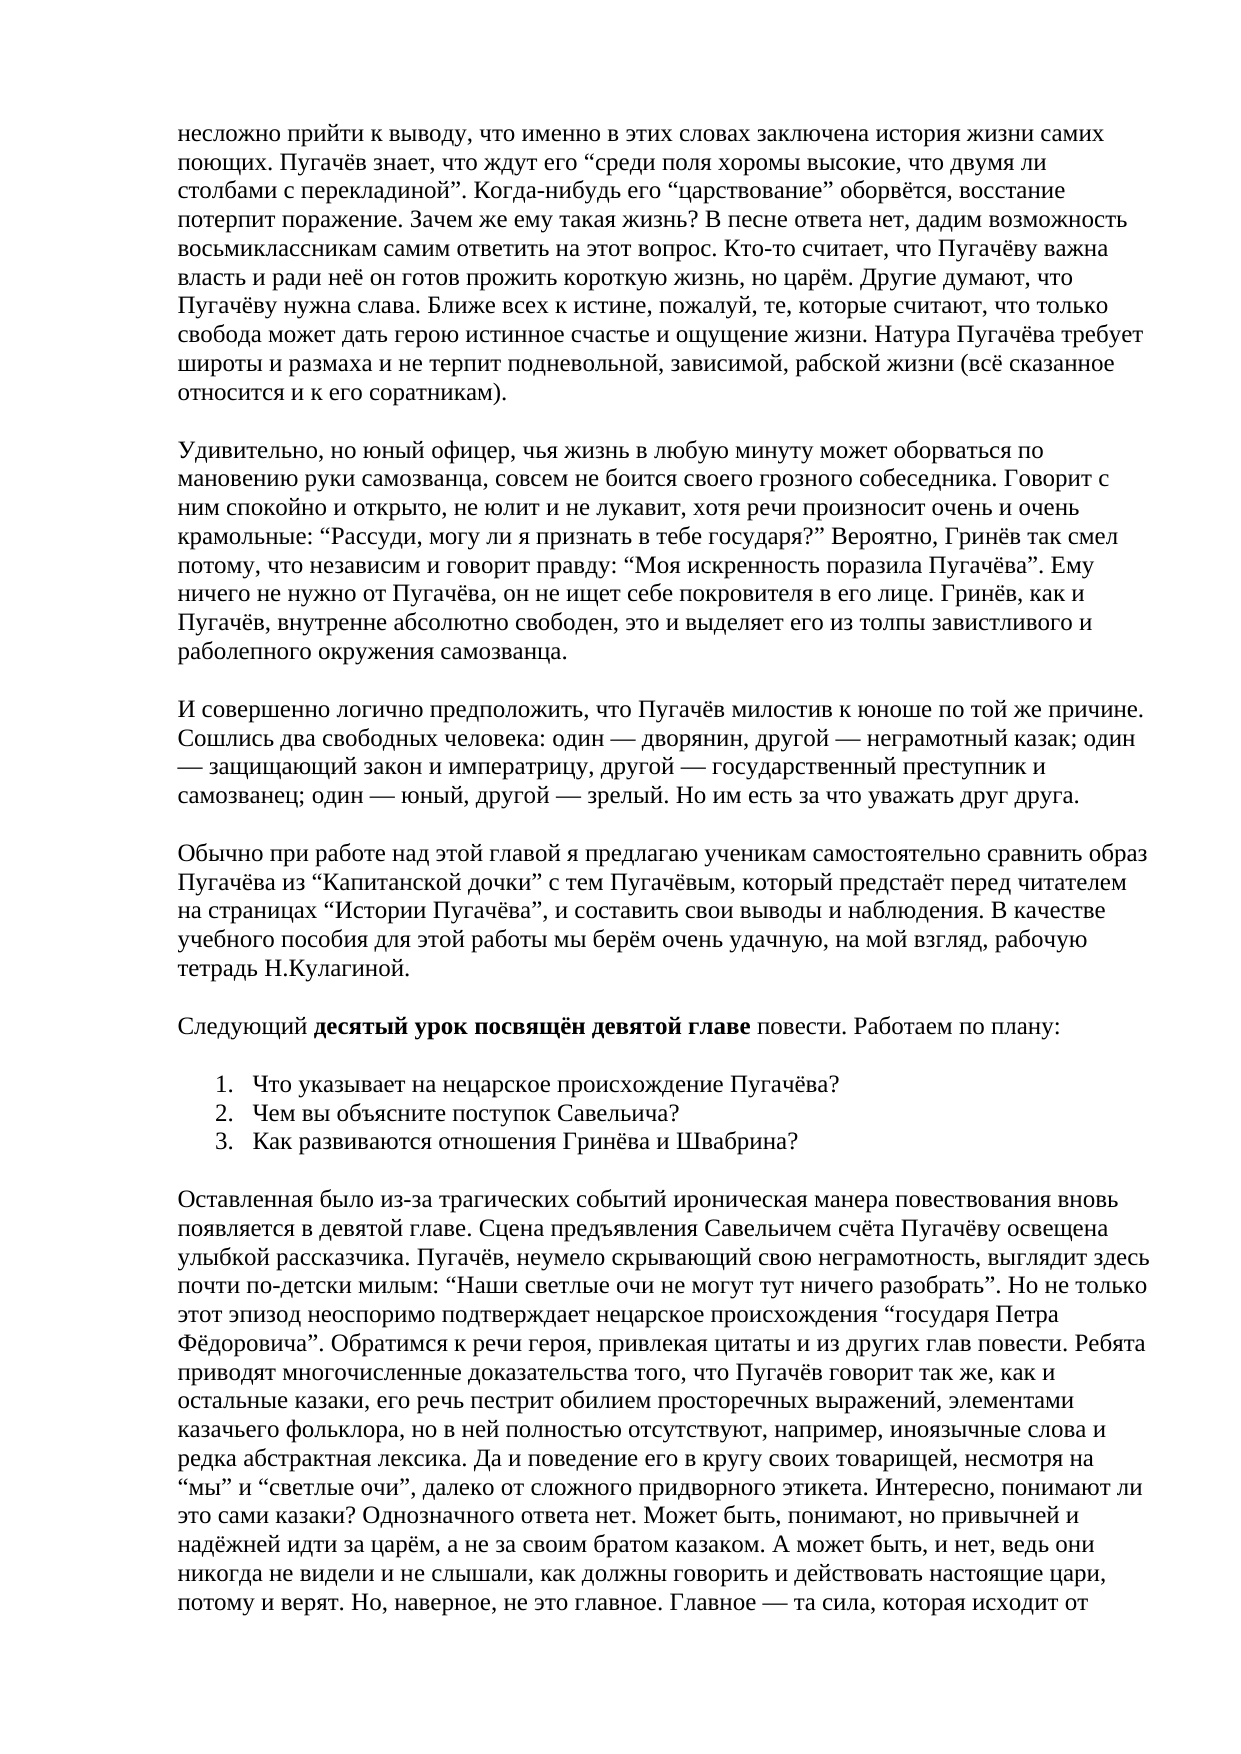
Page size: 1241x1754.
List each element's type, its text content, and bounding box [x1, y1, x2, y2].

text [177, 118, 1152, 406]
list Что указывает на нецарское происхождение Пугачёва? [215, 1069, 1152, 1098]
list Как развиваются отношения Гринёва и Швабрина? [215, 1126, 1152, 1155]
text Обычно при работе над этой главой я предлагаю ученикам самостоятельно сравнить образ Пугачёва из “Капитанской дочки” с тем Пугачёвым, который предстаёт перед читателем на страницах “Истории Пугачёва”, и составить свои выводы и наблюдения. В качестве учебного пособия для этой работы мы берём очень удачную, на мой взгляд, рабочую тетрадь Н.Кулагиной. [177, 838, 1152, 982]
text Следующий десятый урок посвящён девятой главе повести. Работаем по плану: [177, 1011, 1152, 1040]
list Чем вы объясните поступок Савельича? [215, 1098, 1152, 1126]
text Удивительно, но юный офицер, чья жизнь в любую минуту может оборваться по мановению руки самозванца, совсем не боится своего грозного собеседника. Говорит с ним спокойно и открыто, не юлит и не лукавит, хотя речи произносит очень и очень крамольные: “Рассуди, могу ли я признать в тебе государя?” Вероятно, Гринёв так смел потому, что независим и говорит правду: “Моя искренность поразила Пугачёва”. Ему ничего не нужно от Пугачёва, он не ищет себе покровителя в его лице. Гринёв, как и Пугачёв, внутренне абсолютно свободен, это и выделяет его из толпы завистливого и раболепного окружения самозванца. [177, 435, 1152, 665]
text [177, 1184, 1152, 1616]
text И совершенно логично предположить, что Пугачёв милостив к юноше по той же причине. Сошлись два свободных человека: один — дворянин, другой — неграмотный казак; один — защищающий закон и императрицу, другой — государственный преступник и самозванец; один — юный, другой — зрелый. Но им есть за что уважать друг друга. [177, 694, 1152, 809]
